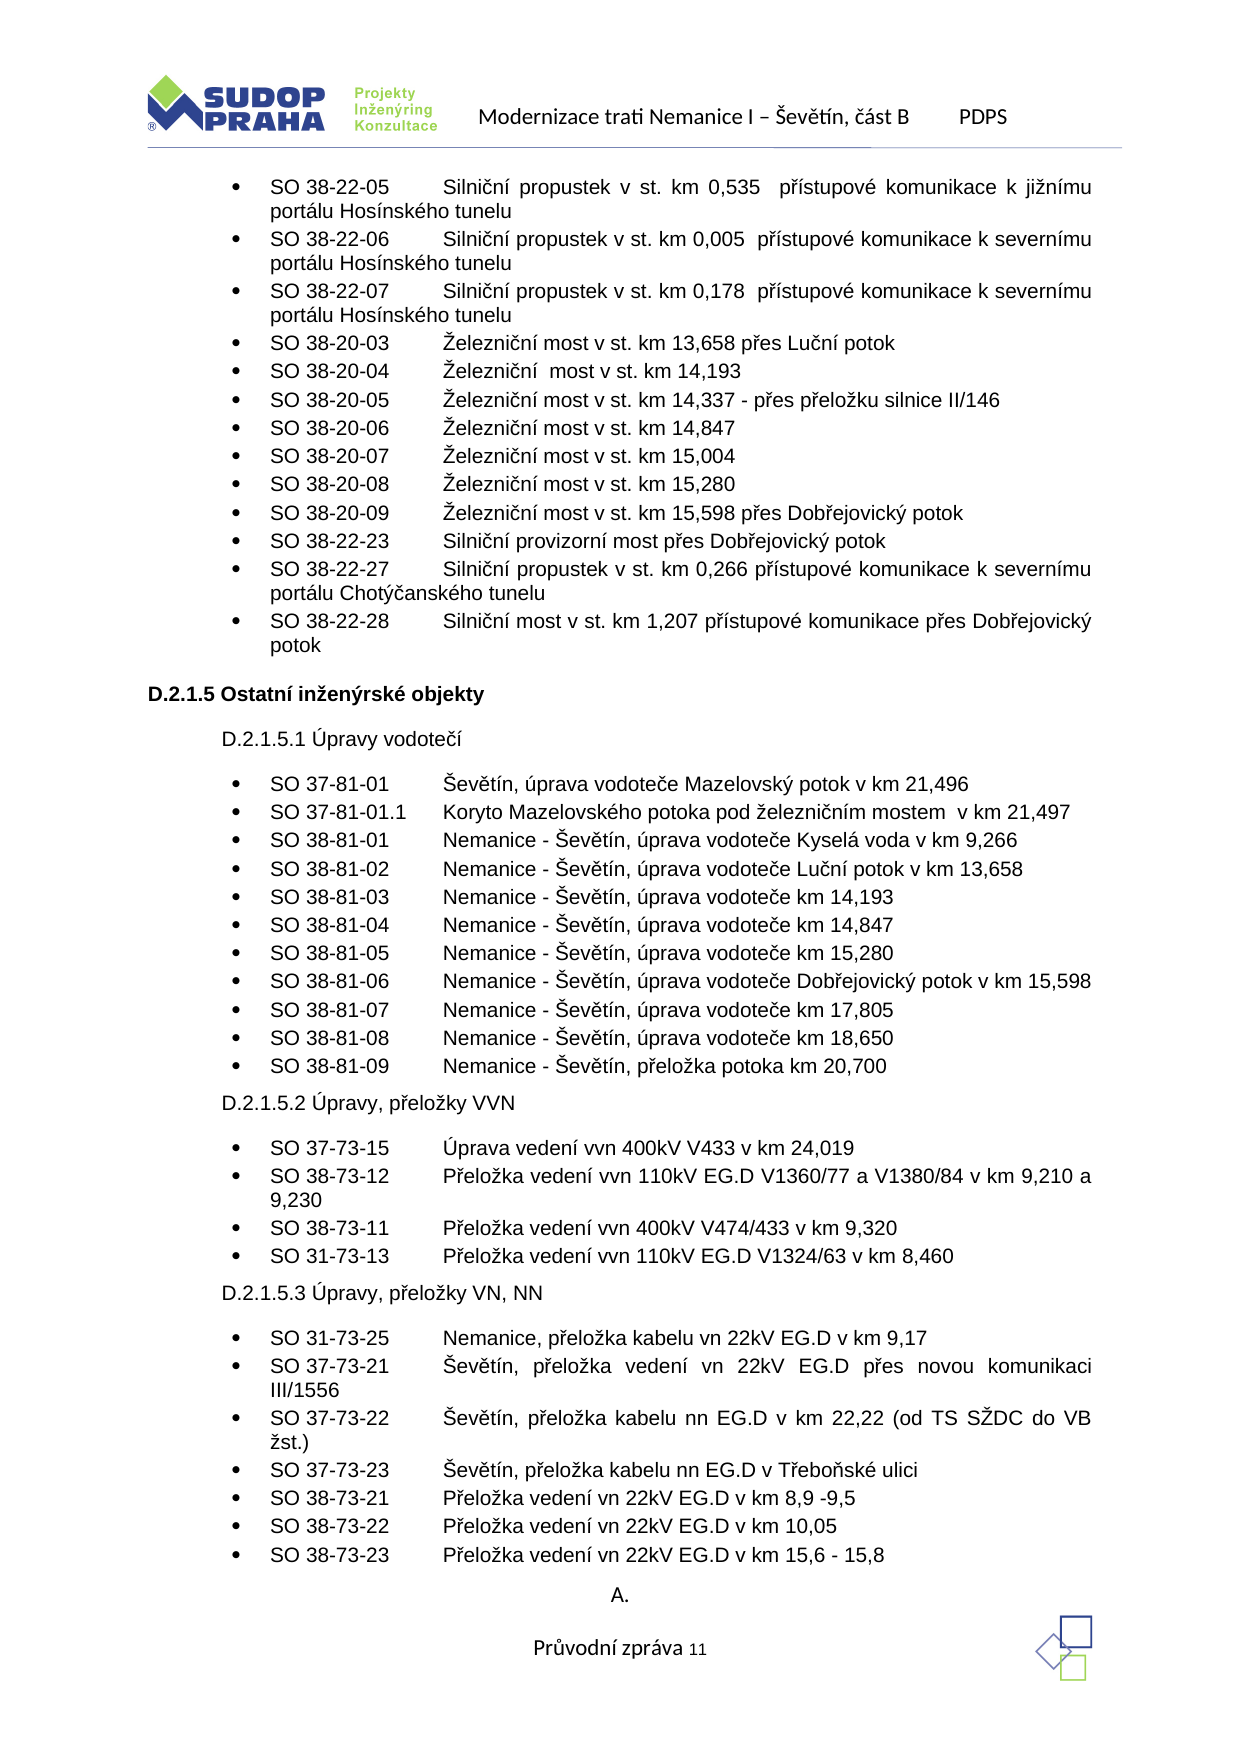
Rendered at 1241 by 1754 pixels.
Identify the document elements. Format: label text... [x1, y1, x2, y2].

text SO 38-81-08 Nemanice - Ševětín, úprava vodoteče km 18,650 [232, 1026, 1093, 1050]
picture [147, 74, 445, 135]
text SO 38-73-21 Přeložka vedení vn 22kV EG.D v km 8,9 -9,5 [232, 1486, 1093, 1510]
text SO 38-22-23 Silniční provizorní most přes Dobřejovický potok [232, 529, 1093, 553]
text D.2.1.5.2 Úpravy, přeložky VVN [148, 1091, 1093, 1114]
text SO 38-22-27 Silniční propustek v st. km 0,266 přístupové komunikace k severnímu portálu Chotýčanského tunelu [232, 557, 1093, 605]
text D.2.1.5 Ostatní inženýrské objekty [148, 682, 1093, 706]
text SO 37-81-01.1 Koryto Mazelovského potoka pod železničním mostem v km 21,497 [232, 800, 1093, 824]
text SO 38-81-03 Nemanice - Ševětín, úprava vodoteče km 14,193 [232, 884, 1093, 909]
text SO 38-20-05 Železniční most v st. km 14,337 - přes přeložku silnice II/146 [232, 387, 1093, 412]
text SO 38-20-04 Železniční most v st. km 14,193 [232, 359, 1093, 383]
text SO 38-81-07 Nemanice - Ševětín, úprava vodoteče km 17,805 [232, 997, 1093, 1022]
text SO 38-81-02 Nemanice - Ševětín, úprava vodoteče Luční potok v km 13,658 [232, 856, 1093, 880]
text SO 37-81-01 Ševětín, úprava vodoteče Mazelovský potok v km 21,496 [232, 772, 1093, 796]
text SO 38-73-12 Přeložka vedení vvn 110kV EG.D V1360/77 a V1380/84 v km 9,210 a 9,230 [232, 1163, 1093, 1212]
text SO 38-20-06 Železniční most v st. km 14,847 [232, 416, 1093, 440]
text SO 37-73-22 Ševětín, přeložka kabelu nn EG.D v km 22,22 (od TS SŽDC do VB žst.) [232, 1406, 1093, 1454]
text SO 38-22-07 Silniční propustek v st. km 0,178 přístupové komunikace k severnímu portálu Hosínského tunelu [232, 279, 1093, 327]
text SO 37-73-21 Ševětín, přeložka vedení vn 22kV EG.D přes novou komunikaci III/1556 [232, 1353, 1093, 1402]
text SO 37-73-23 Ševětín, přeložka kabelu nn EG.D v Třeboňské ulici [232, 1458, 1093, 1482]
text D.2.1.5.3 Úpravy, přeložky VN, NN [148, 1281, 1093, 1304]
text SO 37-73-15 Úprava vedení vvn 400kV V433 v km 24,019 [232, 1135, 1093, 1159]
text SO 38-81-06 Nemanice - Ševětín, úprava vodoteče Dobřejovický potok v km 15,598 [232, 969, 1093, 993]
text SO 38-81-05 Nemanice - Ševětín, úprava vodoteče km 15,280 [232, 941, 1093, 965]
text SO 31-73-13 Přeložka vedení vvn 110kV EG.D V1324/63 v km 8,460 [232, 1244, 1093, 1268]
text SO 38-20-03 Železniční most v st. km 13,658 přes Luční potok [232, 331, 1093, 355]
text SO 38-20-09 Železniční most v st. km 15,598 přes Dobřejovický potok [232, 500, 1093, 524]
text SO 38-73-23 Přeložka vedení vn 22kV EG.D v km 15,6 - 15,8 [232, 1543, 1093, 1567]
text SO 38-81-09 Nemanice - Ševětín, přeložka potoka km 20,700 [232, 1054, 1093, 1078]
text SO 31-73-25 Nemanice, přeložka kabelu vn 22kV EG.D v km 9,17 [232, 1325, 1093, 1349]
text SO 38-81-04 Nemanice - Ševětín, úprava vodoteče km 14,847 [232, 913, 1093, 937]
text SO 38-73-11 Přeložka vedení vvn 400kV V474/433 v km 9,320 [232, 1216, 1093, 1240]
text SO 38-22-05 Silniční propustek v st. km 0,535 přístupové komunikace k jižnímu portálu Hosínského tunelu [232, 174, 1093, 222]
text SO 38-22-28 Silniční most v st. km 1,207 přístupové komunikace přes Dobřejovický potok [232, 609, 1093, 657]
text SO 38-22-06 Silniční propustek v st. km 0,005 přístupové komunikace k severnímu portálu Hosínského tunelu [232, 227, 1093, 275]
text SO 38-20-07 Železniční most v st. km 15,004 [232, 444, 1093, 468]
text D.2.1.5.1 Úpravy vodotečí [148, 727, 1093, 751]
text SO 38-73-22 Přeložka vedení vn 22kV EG.D v km 10,05 [232, 1514, 1093, 1538]
text SO 38-81-01 Nemanice - Ševětín, úprava vodoteče Kyselá voda v km 9,266 [232, 828, 1093, 852]
text SO 38-20-08 Železniční most v st. km 15,280 [232, 472, 1093, 496]
picture [1034, 1615, 1093, 1681]
